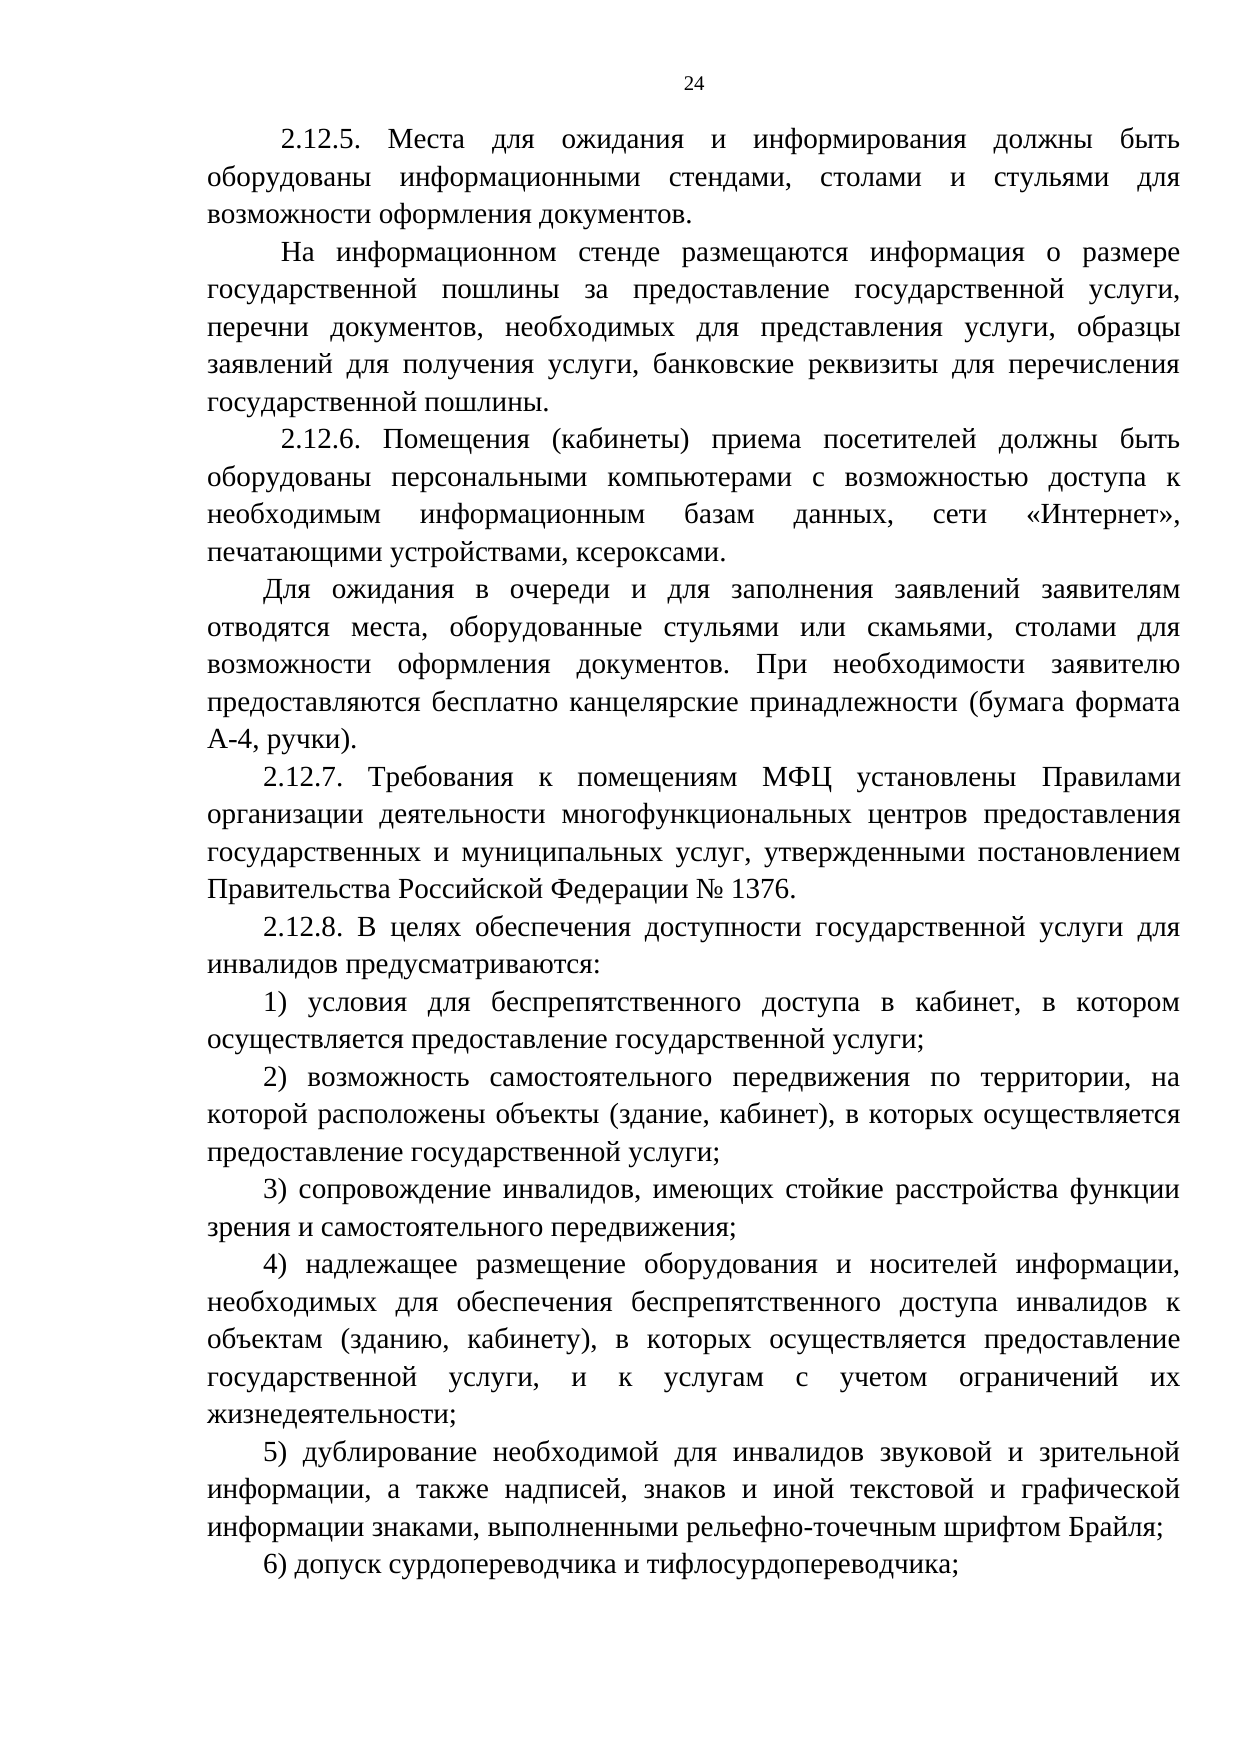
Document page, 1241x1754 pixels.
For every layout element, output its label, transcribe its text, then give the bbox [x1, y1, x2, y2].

text 3) сопровождение инвалидов, имеющих стойкие расстройства функции зрения и самостоятельного передвижения; [207, 1169, 1181, 1244]
text 5) дублирование необходимой для инвалидов звуковой и зрительной информации, а также надписей, знаков и иной текстовой и графической информации знаками, выполненными рельефно-точечным шрифтом Брайля; [207, 1431, 1181, 1544]
text Для ожидания в очереди и для заполнения заявлений заявителям отводятся места, оборудованные стульями или скамьями, столами для возможности оформления документов. При необходимости заявителю предоставляются бесплатно канцелярские принадлежности (бумага формата А-4, ручки). [207, 569, 1181, 756]
text 1) условия для беспрепятственного доступа в кабинет, в котором осуществляется предоставление государственной услуги; [207, 981, 1181, 1056]
text 6) допуск сурдопереводчика и тифлосурдопереводчика; [207, 1544, 1181, 1581]
text 2.12.6. Помещения (кабинеты) приема посетителей должны быть оборудованы персональными компьютерами с возможностью доступа к необходимым информационным базам данных, сети «Интернет», печатающими устройствами, ксероксами. [207, 419, 1181, 569]
text 2.12.7. Требования к помещениям МФЦ установлены Правилами организации деятельности многофункциональных центров предоставления государственных и муниципальных услуг, утвержденными постановлением Правительства Российской Федерации № 1376. [207, 756, 1181, 906]
text На информационном стенде размещаются информация о размере государственной пошлины за предоставление государственной услуги, перечни документов, необходимых для представления услуги, образцы заявлений для получения услуги, банковские реквизиты для перечисления государственной пошлины. [207, 231, 1181, 419]
text 2.12.5. Места для ожидания и информирования должны быть оборудованы информационными стендами, столами и стульями для возможности оформления документов. [207, 119, 1181, 231]
text 2) возможность самостоятельного передвижения по территории, на которой расположены объекты (здание, кабинет), в которых осуществляется предоставление государственной услуги; [207, 1056, 1181, 1169]
text 2.12.8. В целях обеспечения доступности государственной услуги для инвалидов предусматриваются: [207, 906, 1181, 981]
text 4) надлежащее размещение оборудования и носителей информации, необходимых для обеспечения беспрепятственного доступа инвалидов к объектам (зданию, кабинету), в которых осуществляется предоставление государственной услуги, и к услугам с учетом ограничений их жизнедеятельности; [207, 1244, 1181, 1431]
